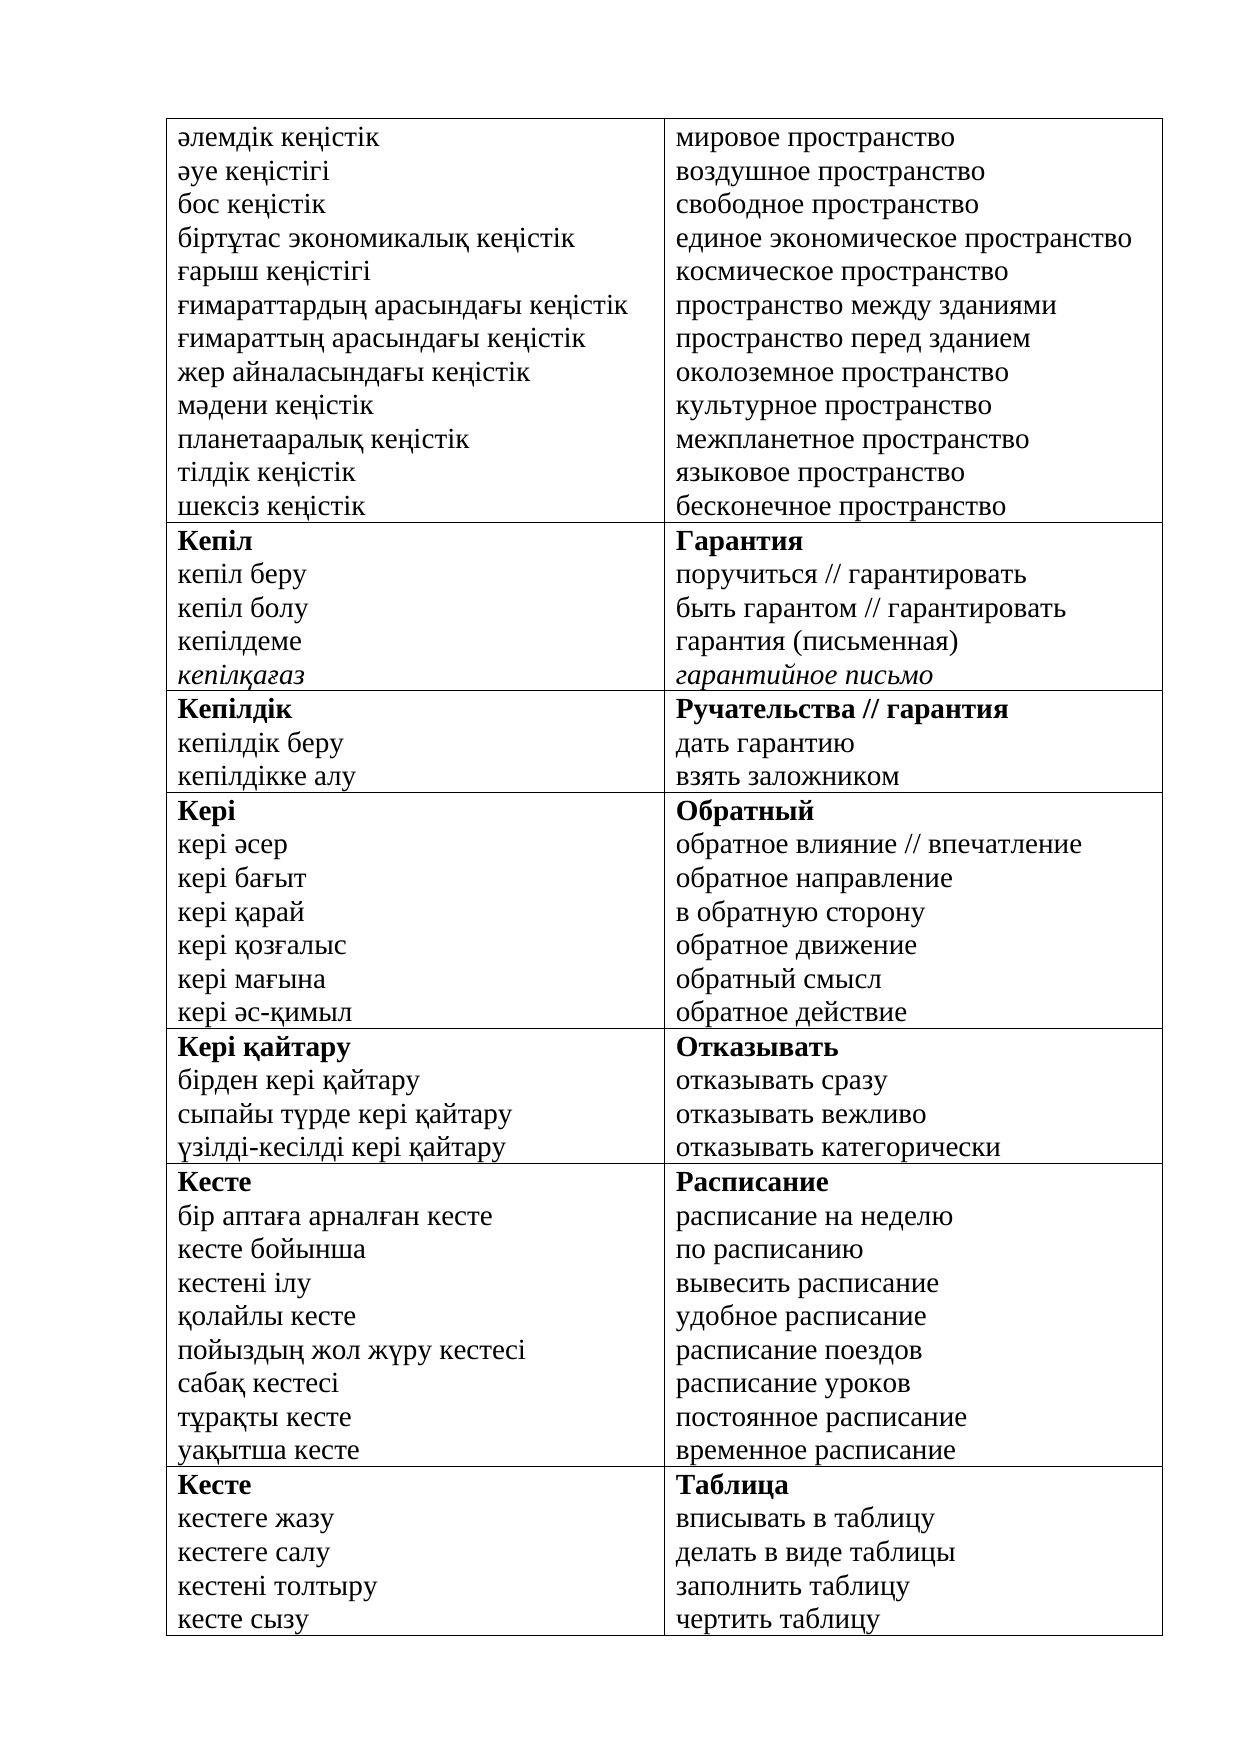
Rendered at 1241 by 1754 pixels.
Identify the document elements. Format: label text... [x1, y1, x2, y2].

table_cell Обратный обратное влияние // впечатление обратное направление в обратную сторону обратное движение обратный смысл обратное действие [665, 793, 1162, 1028]
table_cell Гарантия поручиться // гарантировать быть гарантом // гарантировать гарантия (письменная) гарантийное письмо [665, 523, 1162, 690]
table_cell Кесте бір аптаға арналған кесте кесте бойынша кестені ілу қолайлы кесте пойыздың жол жүру кестесі сабақ кестесі тұрақты кесте уақытша кесте [167, 1164, 664, 1466]
table_cell Расписание расписание на неделю по расписанию вывесить расписание удобное расписание расписание поездов расписание уроков постоянное расписание временное расписание [665, 1164, 1162, 1466]
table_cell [167, 1467, 664, 1635]
table_cell Кері қайтару бірден кері қайтару сыпайы түрде кері қайтару үзілді-кесілді кері қайтару [167, 1029, 664, 1163]
table_cell Кепіл кепіл беру кепіл болу кепілдеме кепілқағаз [167, 523, 664, 690]
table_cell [665, 119, 1162, 522]
table_cell Ручательства // гарантия дать гарантию взять заложником [665, 691, 1162, 792]
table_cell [167, 119, 664, 522]
table_cell Отказывать отказывать сразу отказывать вежливо отказывать категорически [665, 1029, 1162, 1163]
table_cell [665, 1467, 1162, 1635]
table_cell Кепілдік кепілдік беру кепілдікке алу [167, 691, 664, 792]
table_cell Кері кері әсер кері бағыт кері қарай кері қозғалыс кері мағына кері әс-қимыл [167, 793, 664, 1028]
